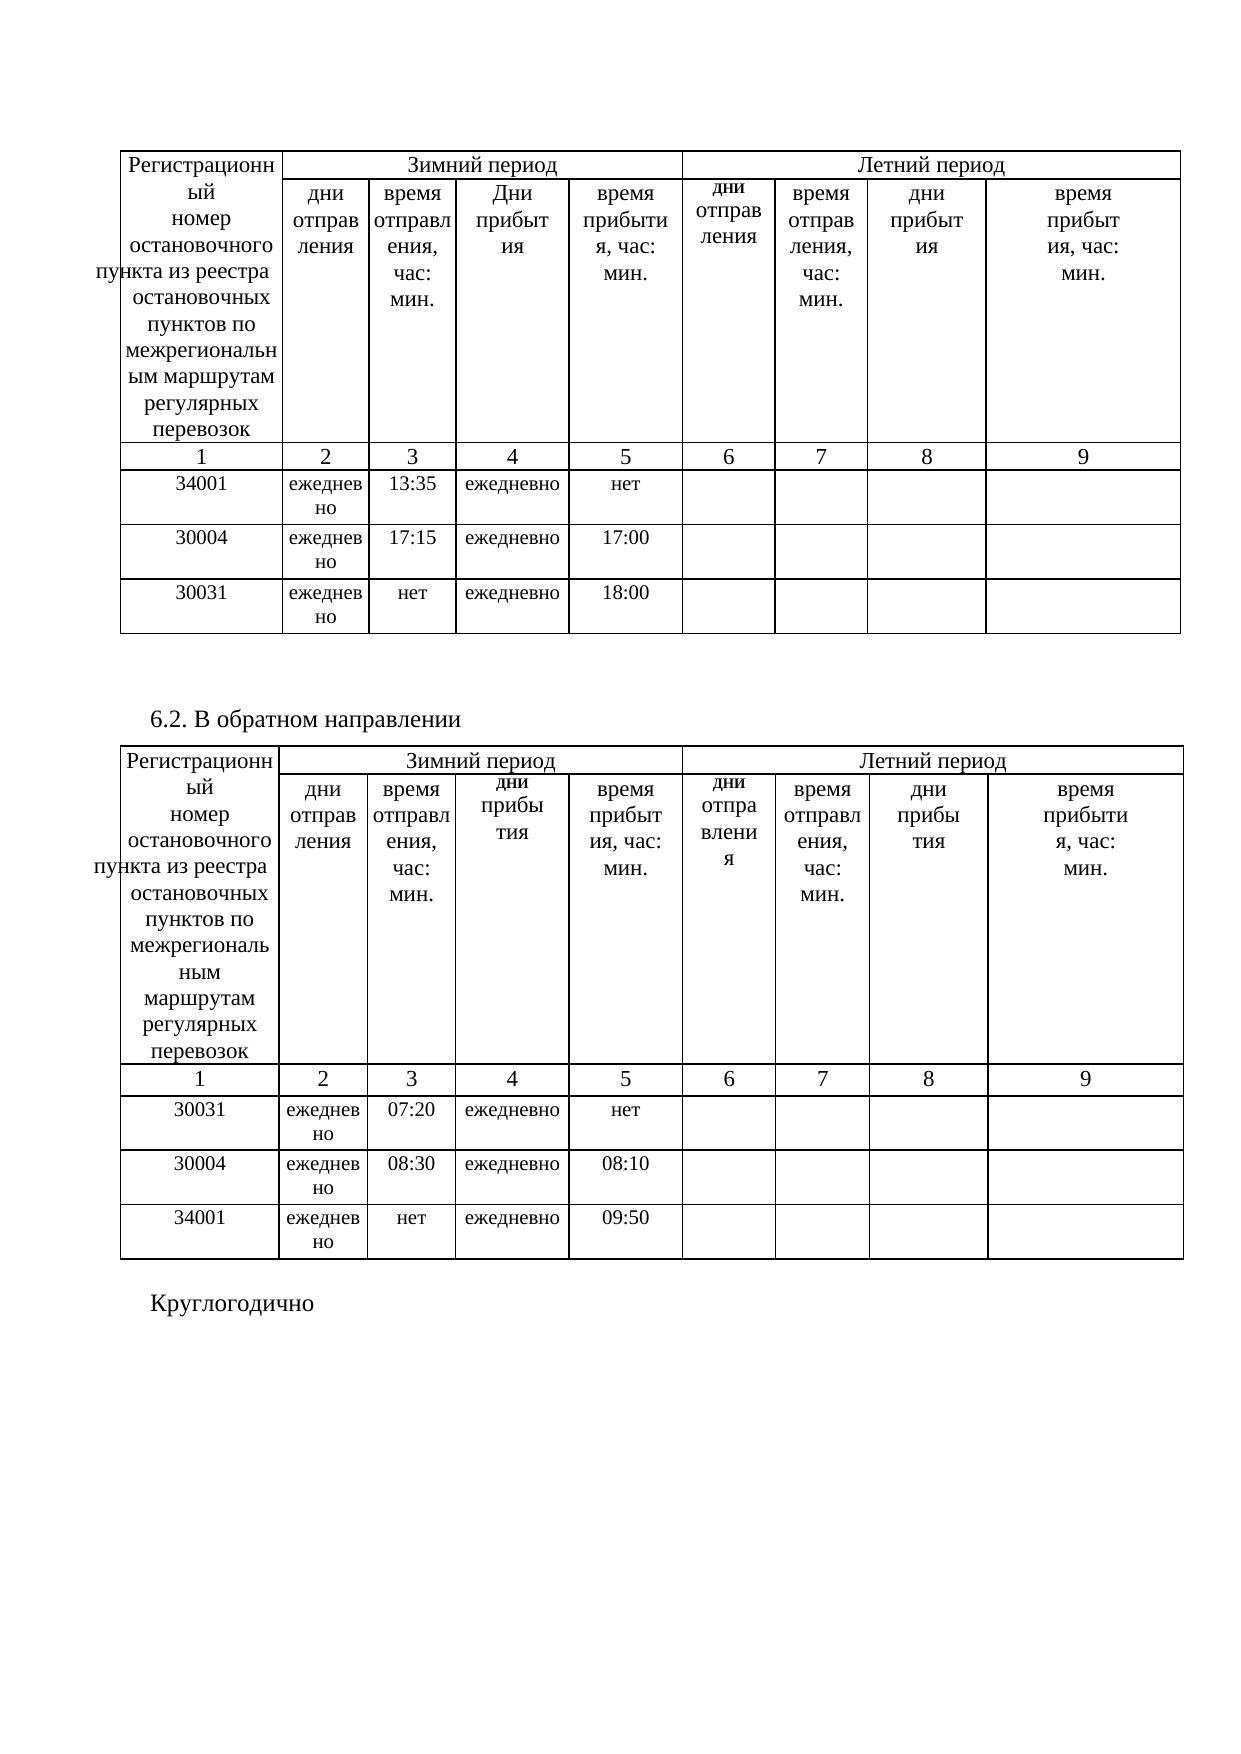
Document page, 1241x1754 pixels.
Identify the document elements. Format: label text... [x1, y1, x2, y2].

text Круглогодично [150, 1288, 1090, 1317]
table_cell ДНИ отправ ления [683, 180, 774, 441]
table_cell 7 [776, 443, 867, 469]
table_cell 6 [683, 1065, 775, 1095]
table_header Летний период [683, 152, 1180, 178]
table_cell время прибыти я, час: мин. [989, 775, 1183, 1063]
table_cell [683, 471, 774, 524]
table_cell 13:35 [370, 471, 455, 524]
table_cell 3 [370, 443, 455, 469]
table_cell ежедневно [456, 1151, 568, 1204]
table_cell ежедневно [280, 1097, 367, 1149]
table_header Регистрационный номер остановочного пункта из реестра остановочных пунктов по межрегиональным маршрутам регулярных перевозок [121, 152, 282, 441]
table_cell [683, 580, 774, 632]
table_cell [868, 471, 985, 524]
table_header Регистрационный номер остановочного пункта из реестра остановочных пунктов по межрегиональным маршрутам регулярных перевозок [121, 747, 278, 1063]
table_cell [868, 525, 985, 578]
table_cell время отправл ения, час: мин. [370, 180, 455, 441]
table_cell 2 [280, 1065, 367, 1095]
table_cell 09:50 [570, 1205, 682, 1258]
table_cell дни отправ ления [283, 180, 368, 441]
table_cell ежедневно [456, 1097, 568, 1149]
table_cell 3 [368, 1065, 455, 1095]
table_cell ежедневно [283, 525, 368, 578]
table_cell 30031 [121, 1097, 278, 1149]
table_cell [683, 525, 774, 578]
table_cell 07:20 [368, 1097, 455, 1149]
table_cell [870, 1151, 987, 1204]
table_cell [989, 1151, 1183, 1204]
table_cell 34001 [121, 1205, 278, 1258]
table_cell [989, 1205, 1183, 1258]
table_cell 18:00 [570, 580, 682, 632]
table_cell 30004 [121, 1151, 278, 1204]
table_cell ДНИ прибы тия [456, 775, 568, 1063]
table_cell [868, 580, 985, 632]
table_cell нет [570, 471, 682, 524]
table_cell 2 [283, 443, 368, 469]
table_cell 17:00 [570, 525, 682, 578]
table_cell 7 [776, 1065, 869, 1095]
table_cell [776, 580, 867, 632]
table_cell [683, 1205, 775, 1258]
table_cell 30031 [121, 580, 282, 632]
table_header Летний период [683, 747, 1183, 773]
table_cell 5 [570, 443, 682, 469]
table_cell 17:15 [370, 525, 455, 578]
table_cell [776, 1097, 869, 1149]
table_cell [683, 1097, 775, 1149]
table_cell 9 [989, 1065, 1183, 1095]
table_cell время отправ ления, час: мин. [776, 180, 867, 441]
table_cell нет [570, 1097, 682, 1149]
table_cell [987, 525, 1180, 578]
table_cell нет [368, 1205, 455, 1258]
table_cell ежедневно [457, 471, 568, 524]
table_cell [776, 525, 867, 578]
table_cell 8 [868, 443, 985, 469]
table_cell ежедневно [456, 1205, 568, 1258]
table_cell 08:10 [570, 1151, 682, 1204]
table_cell [989, 1097, 1183, 1149]
table_cell время прибыт ия, час: мин. [987, 180, 1180, 441]
table_cell нет [370, 580, 455, 632]
table_cell 8 [870, 1065, 987, 1095]
table_cell время отправл ения, час: мин. [776, 775, 869, 1063]
table_cell 4 [456, 1065, 568, 1095]
table_cell 5 [570, 1065, 682, 1095]
table_cell [776, 1151, 869, 1204]
table_header Зимний период [283, 152, 682, 178]
table_cell ежедневно [280, 1151, 367, 1204]
table_cell ежедневно [280, 1205, 367, 1258]
table_cell 1 [121, 1065, 278, 1095]
table_cell ДНИ отпра влени я [683, 775, 775, 1063]
table_cell время прибыт ия, час: мин. [570, 775, 682, 1063]
table_cell [987, 471, 1180, 524]
table_cell 30004 [121, 525, 282, 578]
table_cell 34001 [121, 471, 282, 524]
table_cell дни прибыт ия [868, 180, 985, 441]
table_cell ежедневно [457, 525, 568, 578]
table_cell 9 [987, 443, 1180, 469]
table_cell время отправл ения, час: мин. [368, 775, 455, 1063]
table_cell [683, 1151, 775, 1204]
table_cell [776, 1205, 869, 1258]
table_cell 1 [121, 443, 282, 469]
table_cell ежедневно [457, 580, 568, 632]
table_cell ежедневно [283, 580, 368, 632]
table_cell 6 [683, 443, 774, 469]
table_cell 08:30 [368, 1151, 455, 1204]
table_cell [870, 1097, 987, 1149]
table_cell [987, 580, 1180, 632]
table_cell Дни прибыт ия [457, 180, 568, 441]
table_cell [870, 1205, 987, 1258]
table_cell [776, 471, 867, 524]
table_cell дни отправ ления [280, 775, 367, 1063]
table_cell время прибыти я, час: мин. [570, 180, 682, 441]
text 6.2. В обратном направлении [150, 704, 1090, 733]
table_cell 4 [457, 443, 568, 469]
table_cell ежедневно [283, 471, 368, 524]
table_header Зимний период [280, 747, 682, 773]
table_cell дни прибы тия [870, 775, 987, 1063]
